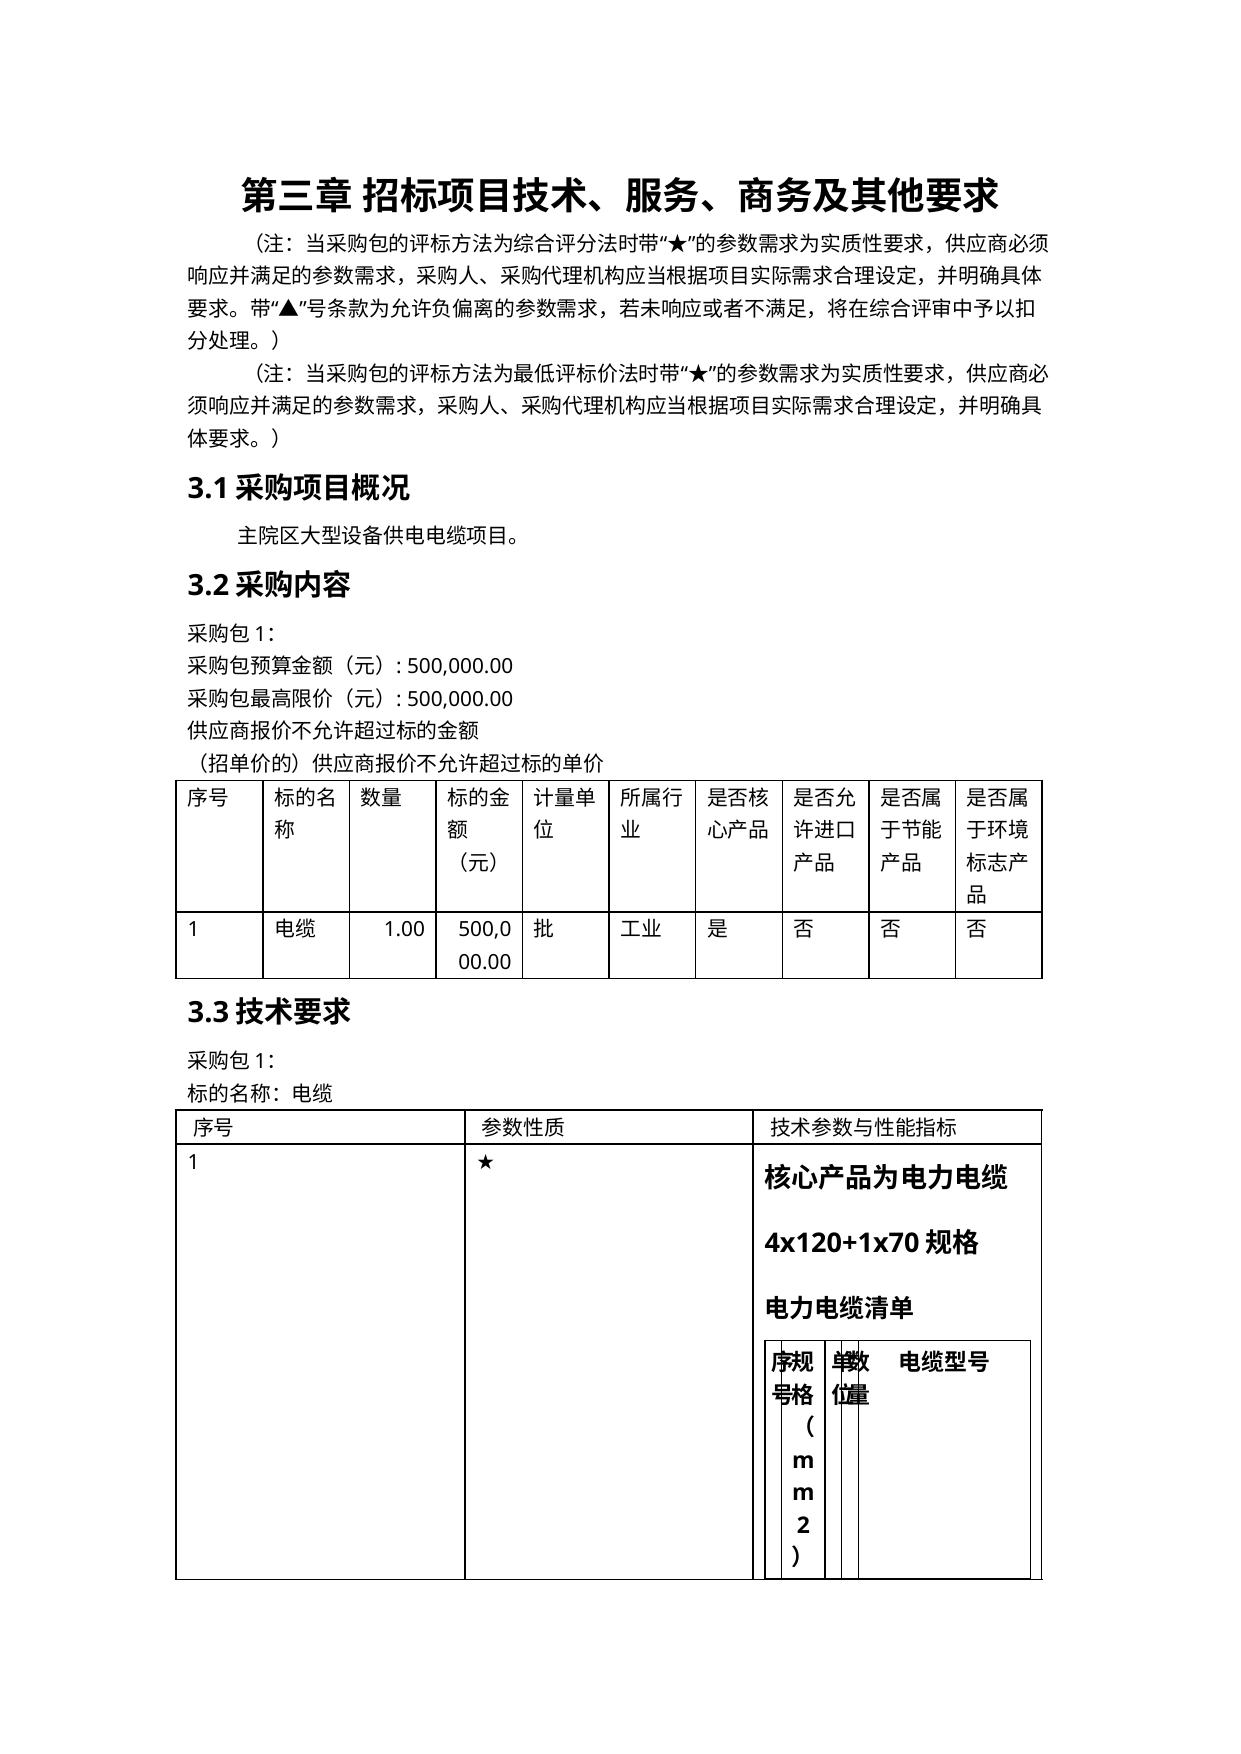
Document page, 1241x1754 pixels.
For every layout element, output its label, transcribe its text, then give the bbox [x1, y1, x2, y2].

table_header 序号 [177, 781, 262, 911]
table_cell 500,000.00 [437, 913, 522, 978]
text （注：当采购包的评标方法为最低评标价法时带“★”的参数需求为实质性要求，供应商必须响应并满足的参数需求，采购人、采购代理机构应当根据项目实际需求合理设定，并明确具体要求。） [187, 357, 1053, 454]
text 第三章 招标项目技术、服务、商务及其他要求 [187, 162, 1053, 227]
table_cell 批 [523, 913, 608, 978]
table_header 计量单位 [523, 781, 608, 911]
table_cell 否 [783, 913, 868, 978]
table_cell 1.00 [350, 913, 435, 978]
text 采购包1： [187, 617, 1053, 649]
table_cell 核心产品为电力电缆4x120+1x70规格 电力电缆清单 电缆桥架清单 低压配电箱清单 注：因电缆价格受铜价变化的影响，现规定以投标当月的铜价平均价为铜价基准价，履行合同后，当市场价正副偏离基准价的20%以上（不含 20%），甲方或乙方有权根据当前市场价格解除合同。 配电室主要元器件清单 [754, 1145, 1041, 1579]
text 3.2采购内容 [187, 552, 1053, 617]
text 3.3技术要求 [187, 979, 1053, 1044]
table_header 标的金额 （元） [437, 781, 522, 911]
table_cell 工业 [610, 913, 695, 978]
table_header 参数性质 [466, 1111, 752, 1143]
text 供应商报价不允许超过标的金额 [187, 714, 1053, 747]
table_header 是否属于环境标志产品 [956, 781, 1041, 911]
table_cell 1 [177, 913, 262, 978]
table_header 是否核心产品 [696, 781, 782, 911]
text 采购包预算金额（元）: 500,000.00 [187, 649, 1053, 682]
table_header 技术参数与性能指标 [754, 1111, 1041, 1143]
table_header 标的名称 [264, 781, 349, 911]
table_header 所属行业 [610, 781, 695, 911]
table_cell 否 [956, 913, 1041, 978]
text 采购包1： [187, 1044, 1053, 1077]
table_cell 否 [870, 913, 955, 978]
table_header 是否属于节能产品 [870, 781, 955, 911]
table_header 序号 [177, 1111, 464, 1143]
text 主院区大型设备供电电缆项目。 [187, 519, 1053, 552]
table_header 数量 [350, 781, 435, 911]
text （招单价的）供应商报价不允许超过标的单价 [187, 747, 1053, 779]
table_cell 1 [177, 1145, 464, 1579]
table_header 是否允许进口产品 [783, 781, 868, 911]
table_cell ★ [466, 1145, 752, 1579]
text 采购包最高限价（元）: 500,000.00 [187, 682, 1053, 714]
text 3.1采购项目概况 [187, 454, 1053, 519]
table_cell 电缆 [264, 913, 349, 978]
table_cell 是 [696, 913, 782, 978]
text （注：当采购包的评标方法为综合评分法时带“★”的参数需求为实质性要求，供应商必须响应并满足的参数需求，采购人、采购代理机构应当根据项目实际需求合理设定，并明确具体要求。带“▲”号条款为允许负偏离的参数需求，若未响应或者不满足，将在综合评审中予以扣分处理。） [187, 227, 1053, 357]
text 标的名称：电缆 [187, 1077, 1053, 1109]
